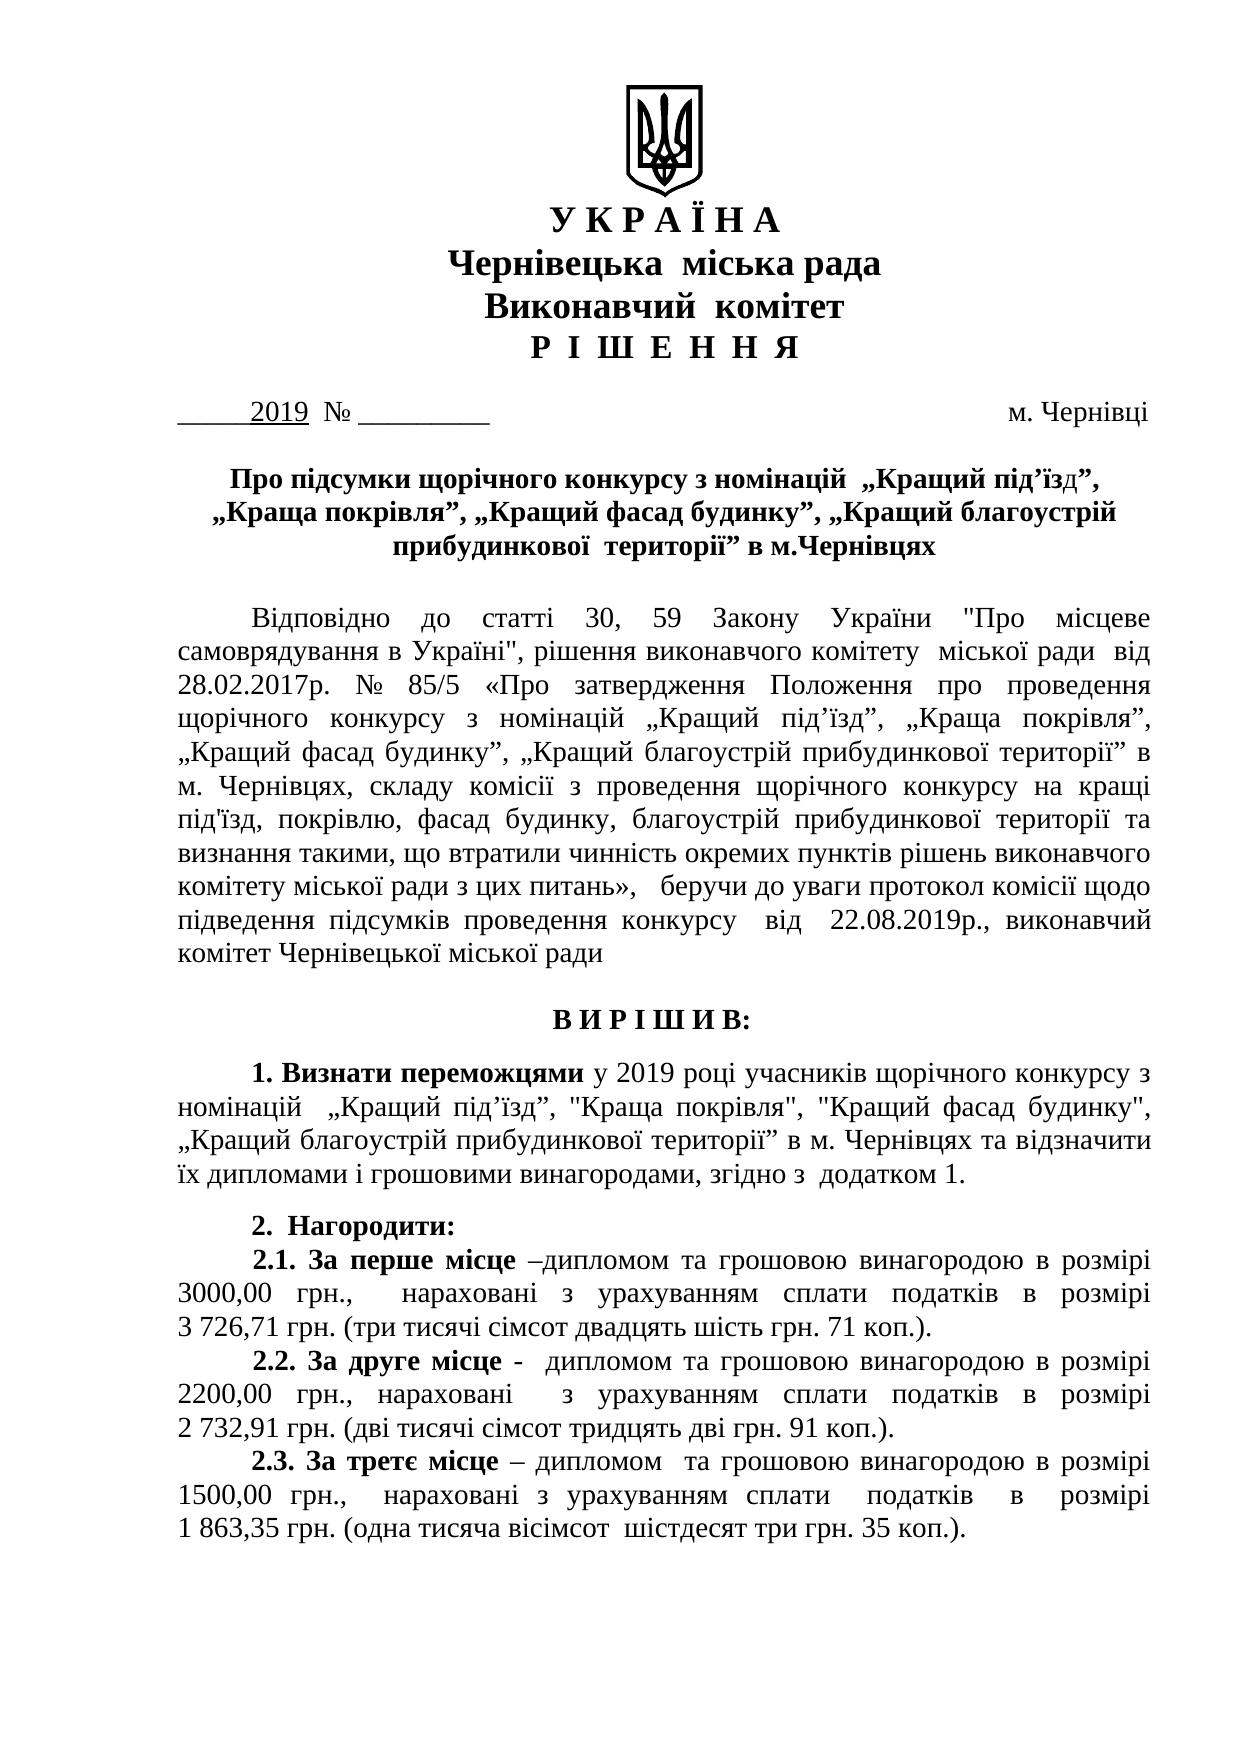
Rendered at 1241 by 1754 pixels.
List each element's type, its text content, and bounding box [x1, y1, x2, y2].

text 2.3. За третє місце – дипломом та грошовою винагородою в розмірі 1500,00 грн., нараховані з урахуванням сплати податків в розмірі 1 863,35 грн. (одна тисяча вісімсот шістдесят три грн. 35 коп.). [177, 1443, 1152, 1544]
text 2.1. За перше місце –дипломом та грошовою винагородою в розмірі 3000,00 грн., нараховані з урахуванням сплати податків в розмірі 3 726,71 грн. (три тисячі сімсот двадцять шість грн. 71 коп.). [177, 1242, 1152, 1343]
subtitle Р І Ш Е Н Н Я [177, 327, 1152, 365]
text _____2019 № _________ м. Чернівці [177, 394, 1152, 461]
text 2. Нагородити: [177, 1208, 1152, 1242]
text У К Р А Ї Н А [177, 197, 1152, 241]
subtitle Виконавчий комітет [177, 284, 1152, 327]
text В И Р І Ш И В: [477, 1002, 1152, 1036]
text 2.2. За друге місце - дипломом та грошовою винагородою в розмірі 2200,00 грн., нараховані з урахуванням сплати податків в розмірі 2 732,91 грн. (дві тисячі сімсот тридцять дві грн. 91 коп.). [177, 1343, 1152, 1443]
text Відповідно до статті 30, 59 Закону України "Про місцеве самоврядування в Україні", рішення виконавчого комітету міської ради від 28.02.2017р. № 85/5 «Про затвердження Положення про проведення щорічного конкурсу з номінацій „Кращий під’їзд”, „Краща покрівля”, „Кращий фасад будинку”, „Кращий благоустрій прибудинкової території” в м. Чернівцях, складу комісії з проведення щорічного конкурсу на кращі під'їзд, покрівлю, фасад будинку, благоустрій прибудинкової території та визнання такими, що втратили чинність окремих пунктів рішень виконавчого комітету міської ради з цих питань», беручи до уваги протокол комісії щодо підведення підсумків проведення конкурсу від 22.08.2019р., виконавчий комітет Чернівецької міської ради [177, 600, 1152, 969]
text Про підсумки щорічного конкурсу з номінацій „Кращий під’їзд”, „Краща покрівля”, „Кращий фасад будинку”, „Кращий благоустрій прибудинкової території” в м.Чернівцях [177, 461, 1152, 562]
text Чернівецька міська рада [177, 241, 1152, 284]
text 1. Визнати переможцями у 2019 році учасників щорічного конкурсу з номінацій „Кращий під’їзд”, "Краща покрівля", "Кращий фасад будинку", „Кращий благоустрій прибудинкової території” в м. Чернівцях та відзначити їх дипломами і грошовими винагородами, згідно з додатком 1. [177, 1055, 1152, 1189]
